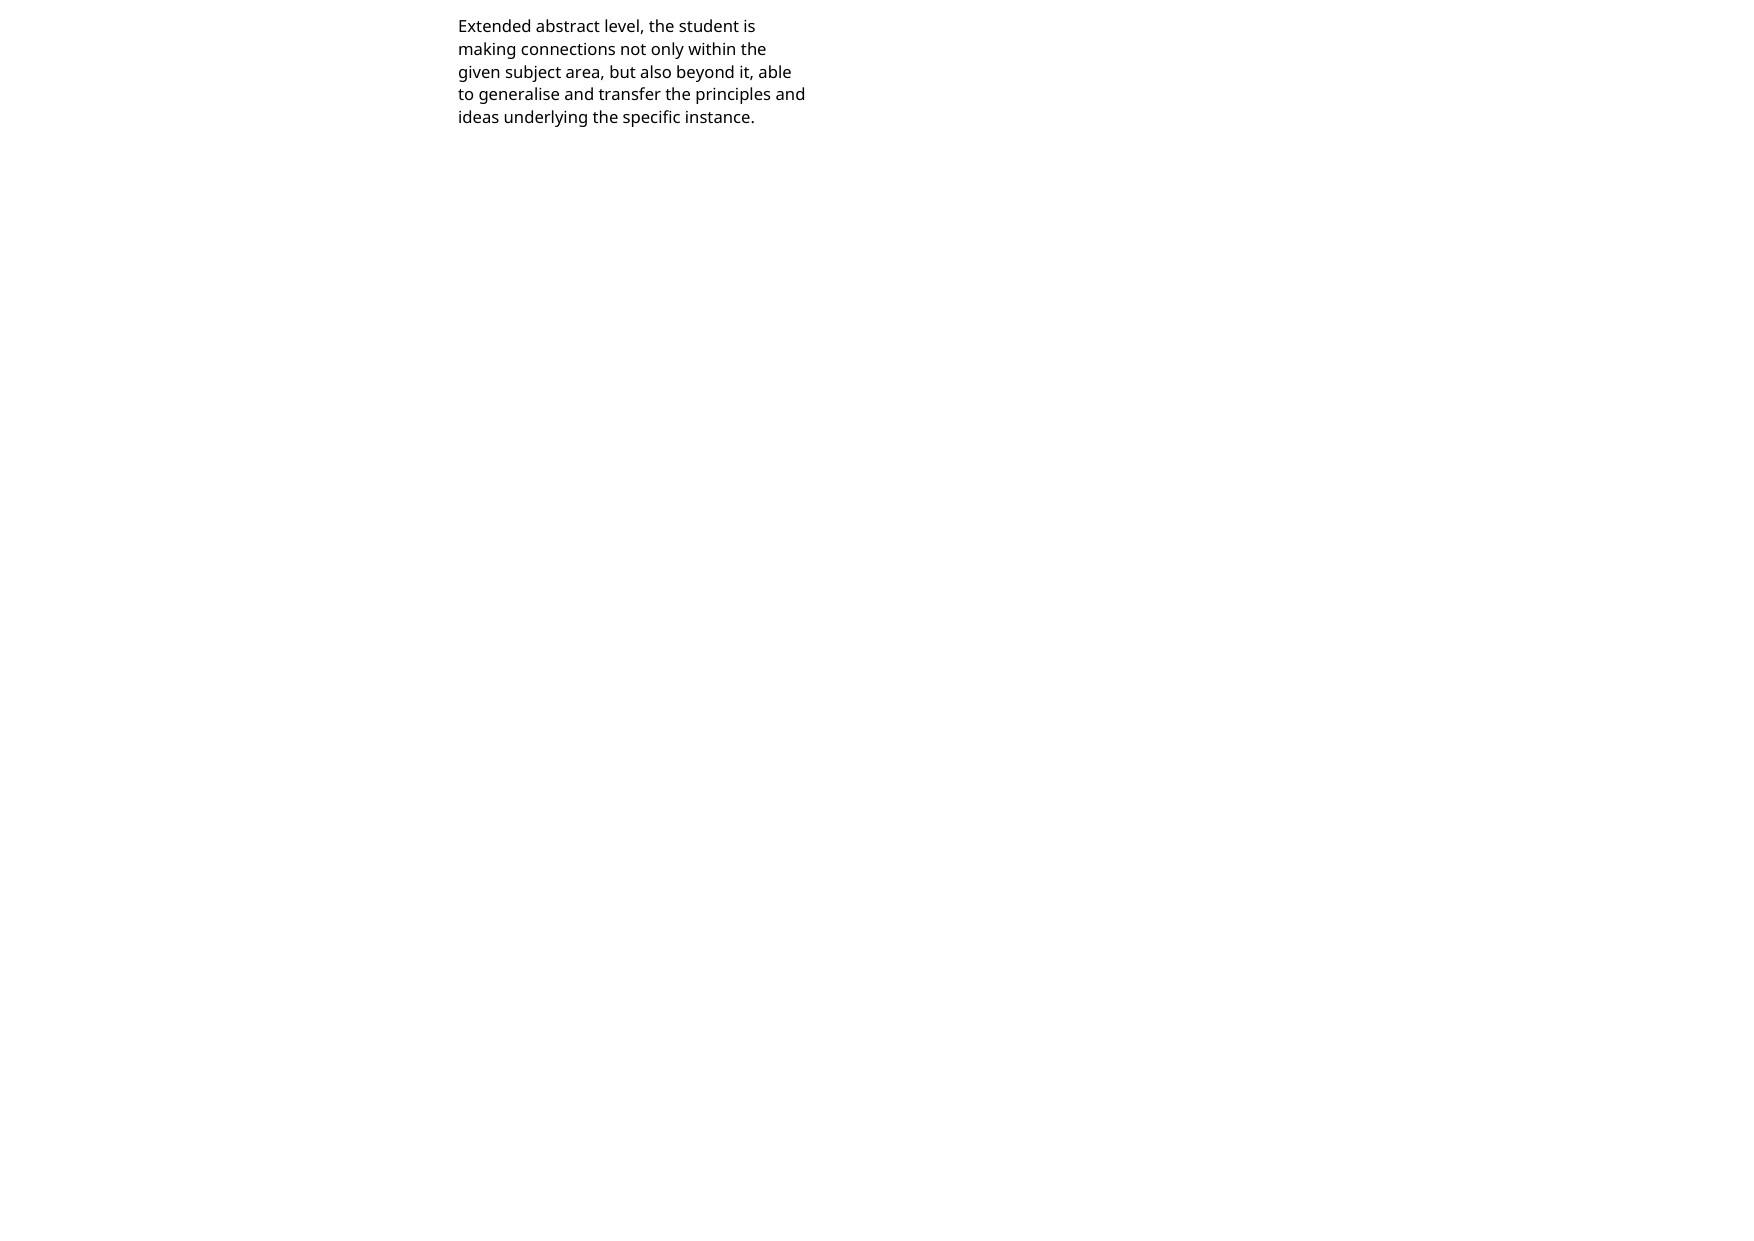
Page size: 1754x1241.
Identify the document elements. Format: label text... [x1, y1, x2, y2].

text Extended abstract level, the student is making connections not only within the given subject area, but also beyond it, able to generalise and transfer the principles and ideas underlying the specific instance. [458, 15, 812, 128]
